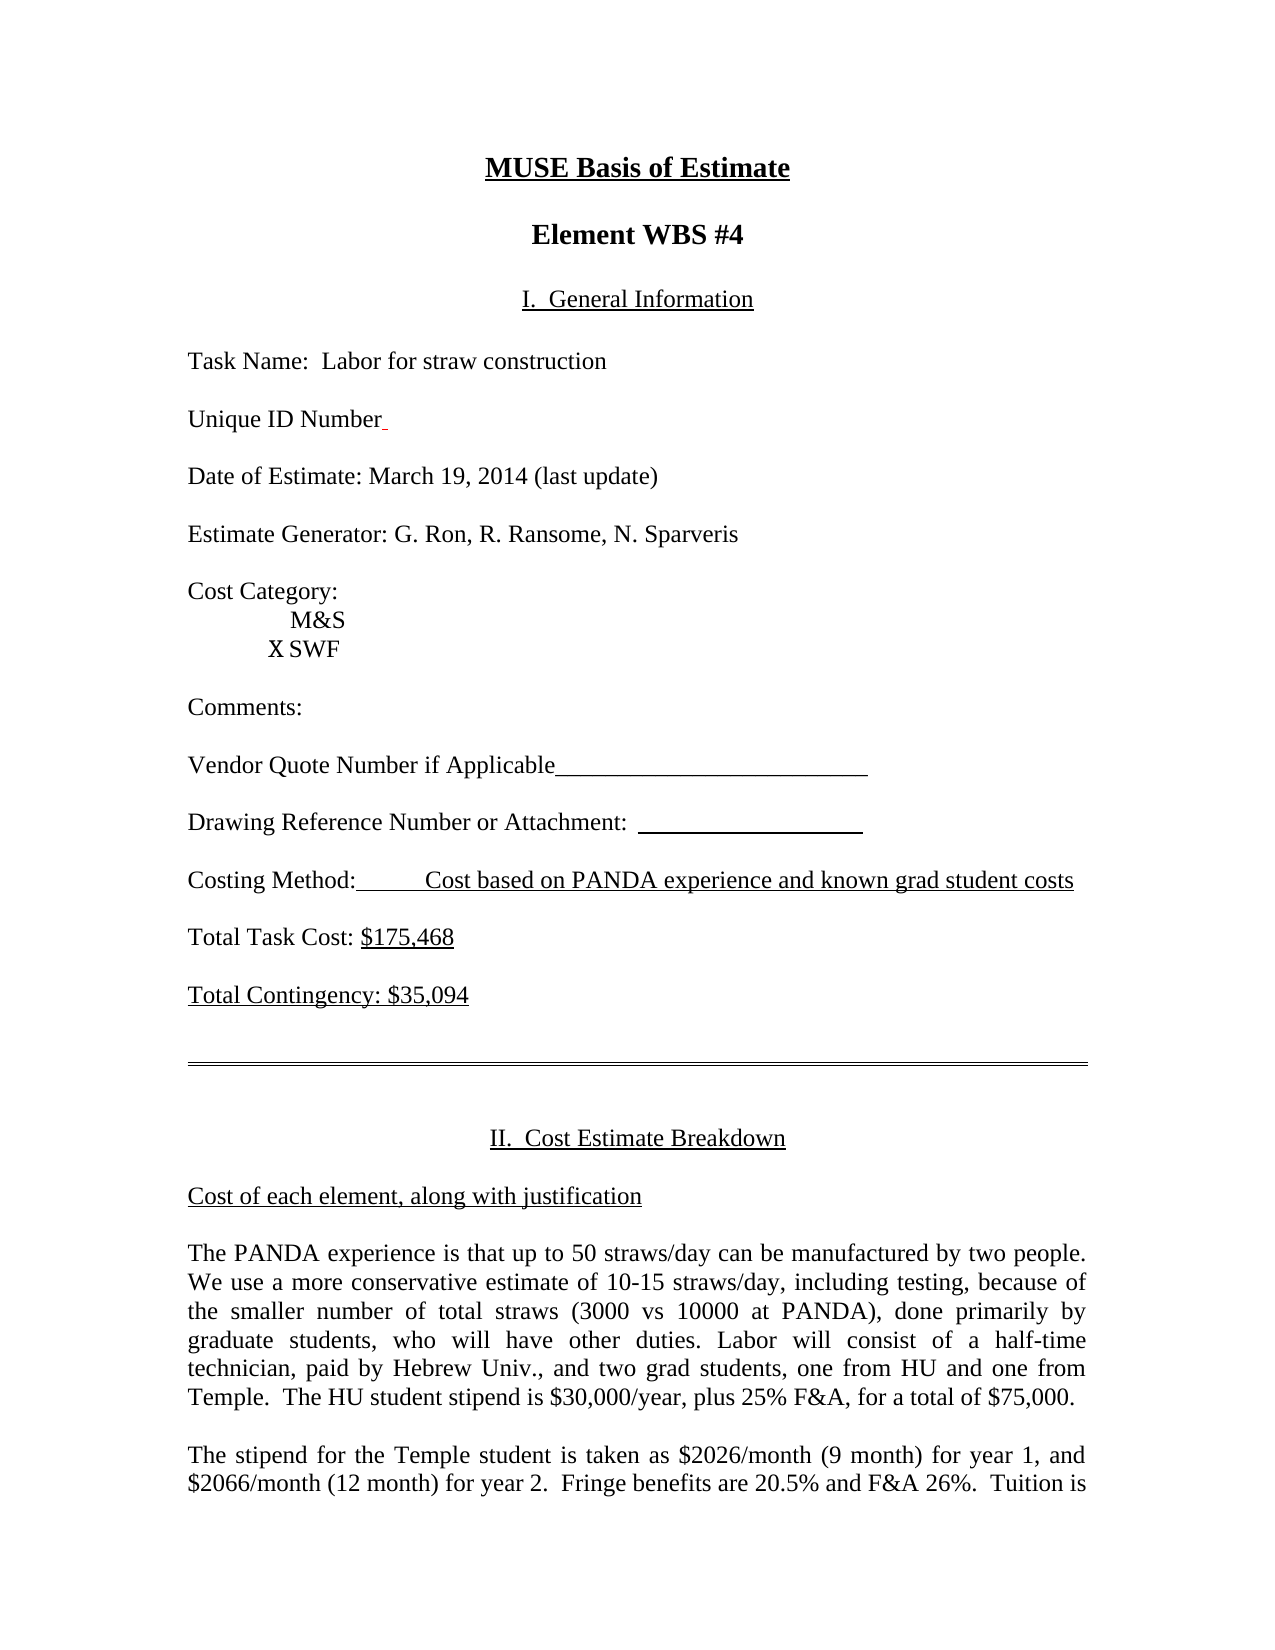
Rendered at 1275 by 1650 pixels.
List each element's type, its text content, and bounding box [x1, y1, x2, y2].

text Comments: [187, 692, 1087, 721]
text Estimate Generator: G. Ron, R. Ransome, N. Sparveris [187, 519, 1087, 548]
text MUSE Basis of Estimate [187, 150, 1087, 183]
text M&S [187, 605, 1087, 634]
text Total Contingency: $35,094 [187, 980, 1087, 1008]
text Drawing Reference Number or Attachment: [187, 807, 1087, 836]
text Cost Category: [187, 576, 1087, 605]
text II. Cost Estimate Breakdown [187, 1123, 1087, 1152]
text Costing Method: Cost based on PANDA experience and known grad student costs [187, 865, 1087, 893]
text Cost of each element, along with justification [187, 1181, 1087, 1210]
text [187, 1440, 1087, 1497]
text Vendor Quote Number if Applicable_________________________ [187, 750, 1087, 778]
text X SWF [187, 634, 1087, 663]
text Element WBS #4 [187, 217, 1087, 251]
text Total Task Cost: $175,468 [187, 922, 1087, 951]
text Task Name: Labor for straw construction [187, 346, 1087, 375]
text The PANDA experience is that up to 50 straws/day can be manufactured by two people. We use a more conservative estimate of 10-15 straws/day, including testing, because of the smaller number of total straws (3000 vs 10000 at PANDA), done primarily by graduate students, who will have other duties. Labor will consist of a half-time technician, paid by Hebrew Univ., and two grad students, one from HU and one from Temple. The HU student stipend is $30,000/year, plus 25% F&A, for a total of $75,000. [187, 1238, 1087, 1411]
text Date of Estimate: March 19, 2014 (last update) [187, 461, 1087, 490]
text Unique ID Number [187, 404, 1087, 433]
text I. General Information [187, 284, 1087, 313]
